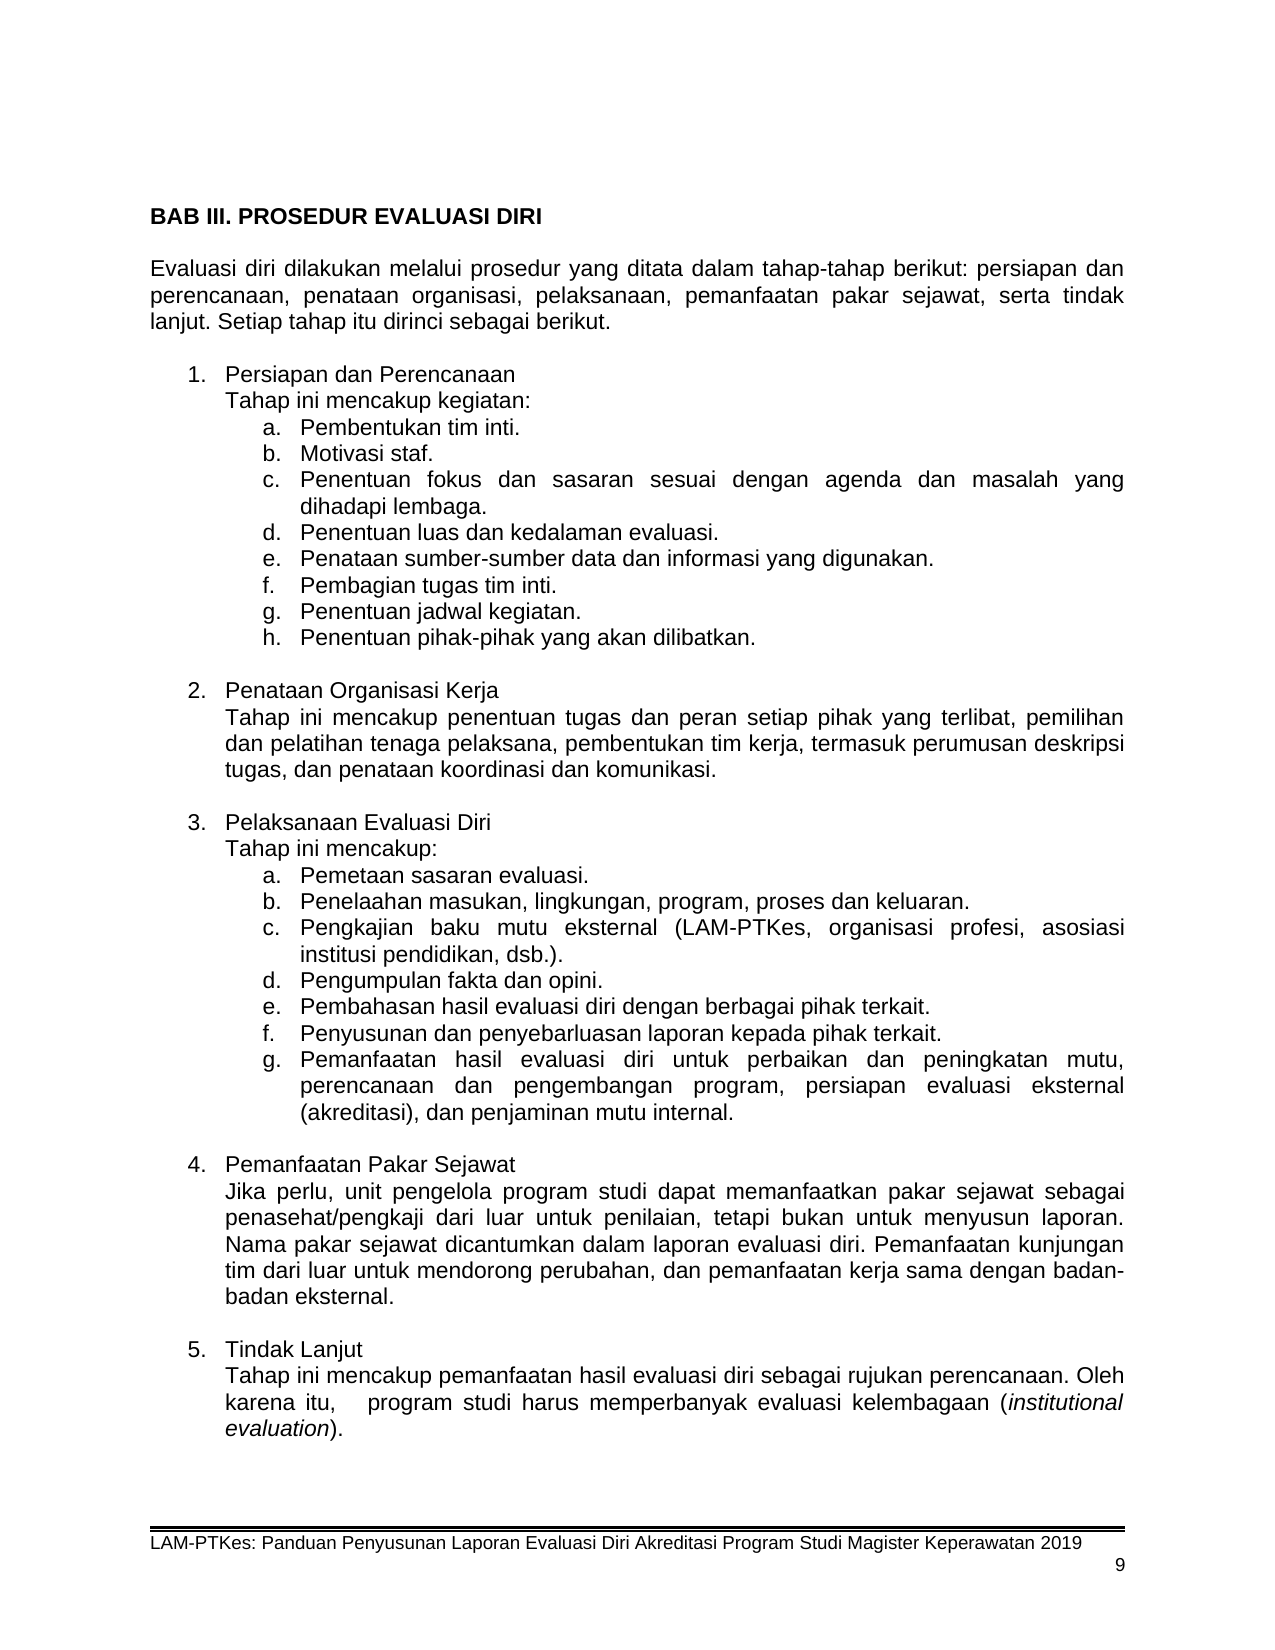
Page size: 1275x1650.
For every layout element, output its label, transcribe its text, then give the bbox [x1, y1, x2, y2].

list Persiapan dan Perencanaan [187, 361, 1125, 387]
list Pemanfaatan Pakar Sejawat [187, 1151, 1125, 1178]
list Penentuan luas dan kedalaman evaluasi. [262, 519, 1125, 545]
list Motivasi staf. [262, 440, 1125, 466]
text Tahap ini mencakup kegiatan: [225, 387, 1125, 413]
list Penentuan fokus dan sasaran sesuai dengan agenda dan masalah yang dihadapi lembaga. [262, 466, 1125, 519]
list Penelaahan masukan, lingkungan, program, proses dan keluaran. [262, 888, 1125, 914]
list Pengumpulan fakta dan opini. [262, 967, 1125, 993]
list Pemetaan sasaran evaluasi. [262, 862, 1125, 888]
list Pengkajian baku mutu eksternal (LAM-PTKes, organisasi profesi, asosiasi institusi pendidikan, dsb.). [262, 914, 1125, 967]
list Pelaksanaan Evaluasi Diri [187, 809, 1125, 835]
list Penyusunan dan penyebarluasan laporan kepada pihak terkait. [262, 1020, 1125, 1046]
list Pemanfaatan hasil evaluasi diri untuk perbaikan dan peningkatan mutu, perencanaan dan pengembangan program, persiapan evaluasi eksternal (akreditasi), dan penjaminan mutu internal. [262, 1046, 1125, 1125]
list Penataan Organisasi Kerja [187, 677, 1125, 703]
list Pembentukan tim inti. [262, 413, 1125, 440]
list Tindak Lanjut [187, 1336, 1125, 1362]
list Penataan sumber-sumber data dan informasi yang digunakan. [262, 545, 1125, 572]
text Tahap ini mencakup: [225, 835, 1125, 862]
list Penentuan jadwal kegiatan. [262, 598, 1125, 624]
list Penentuan pihak-pihak yang akan dilibatkan. [262, 624, 1125, 651]
text Tahap ini mencakup pemanfaatan hasil evaluasi diri sebagai rujukan perencanaan. Oleh karena itu, program studi harus memperbanyak evaluasi kelembagaan (institutional evaluation). [225, 1362, 1125, 1441]
subtitle BAB III. PROSEDUR EVALUASI DIRI [150, 203, 1125, 229]
list Pembagian tugas tim inti. [262, 572, 1125, 598]
list Pembahasan hasil evaluasi diri dengan berbagai pihak terkait. [262, 993, 1125, 1020]
text Jika perlu, unit pengelola program studi dapat memanfaatkan pakar sejawat sebagai penasehat/pengkaji dari luar untuk penilaian, tetapi bukan untuk menyusun laporan. Nama pakar sejawat dicantumkan dalam laporan evaluasi diri. Pemanfaatan kunjungan tim dari luar untuk mendorong perubahan, dan pemanfaatan kerja sama dengan badan-badan eksternal. [225, 1178, 1125, 1309]
text Evaluasi diri dilakukan melalui prosedur yang ditata dalam tahap-tahap berikut: persiapan dan perencanaan, penataan organisasi, pelaksanaan, pemanfaatan pakar sejawat, serta tindak lanjut. Setiap tahap itu dirinci sebagai berikut. [150, 255, 1125, 334]
text Tahap ini mencakup penentuan tugas dan peran setiap pihak yang terlibat, pemilihan dan pelatihan tenaga pelaksana, pembentukan tim kerja, termasuk perumusan deskripsi tugas, dan penataan koordinasi dan komunikasi. [225, 703, 1125, 782]
